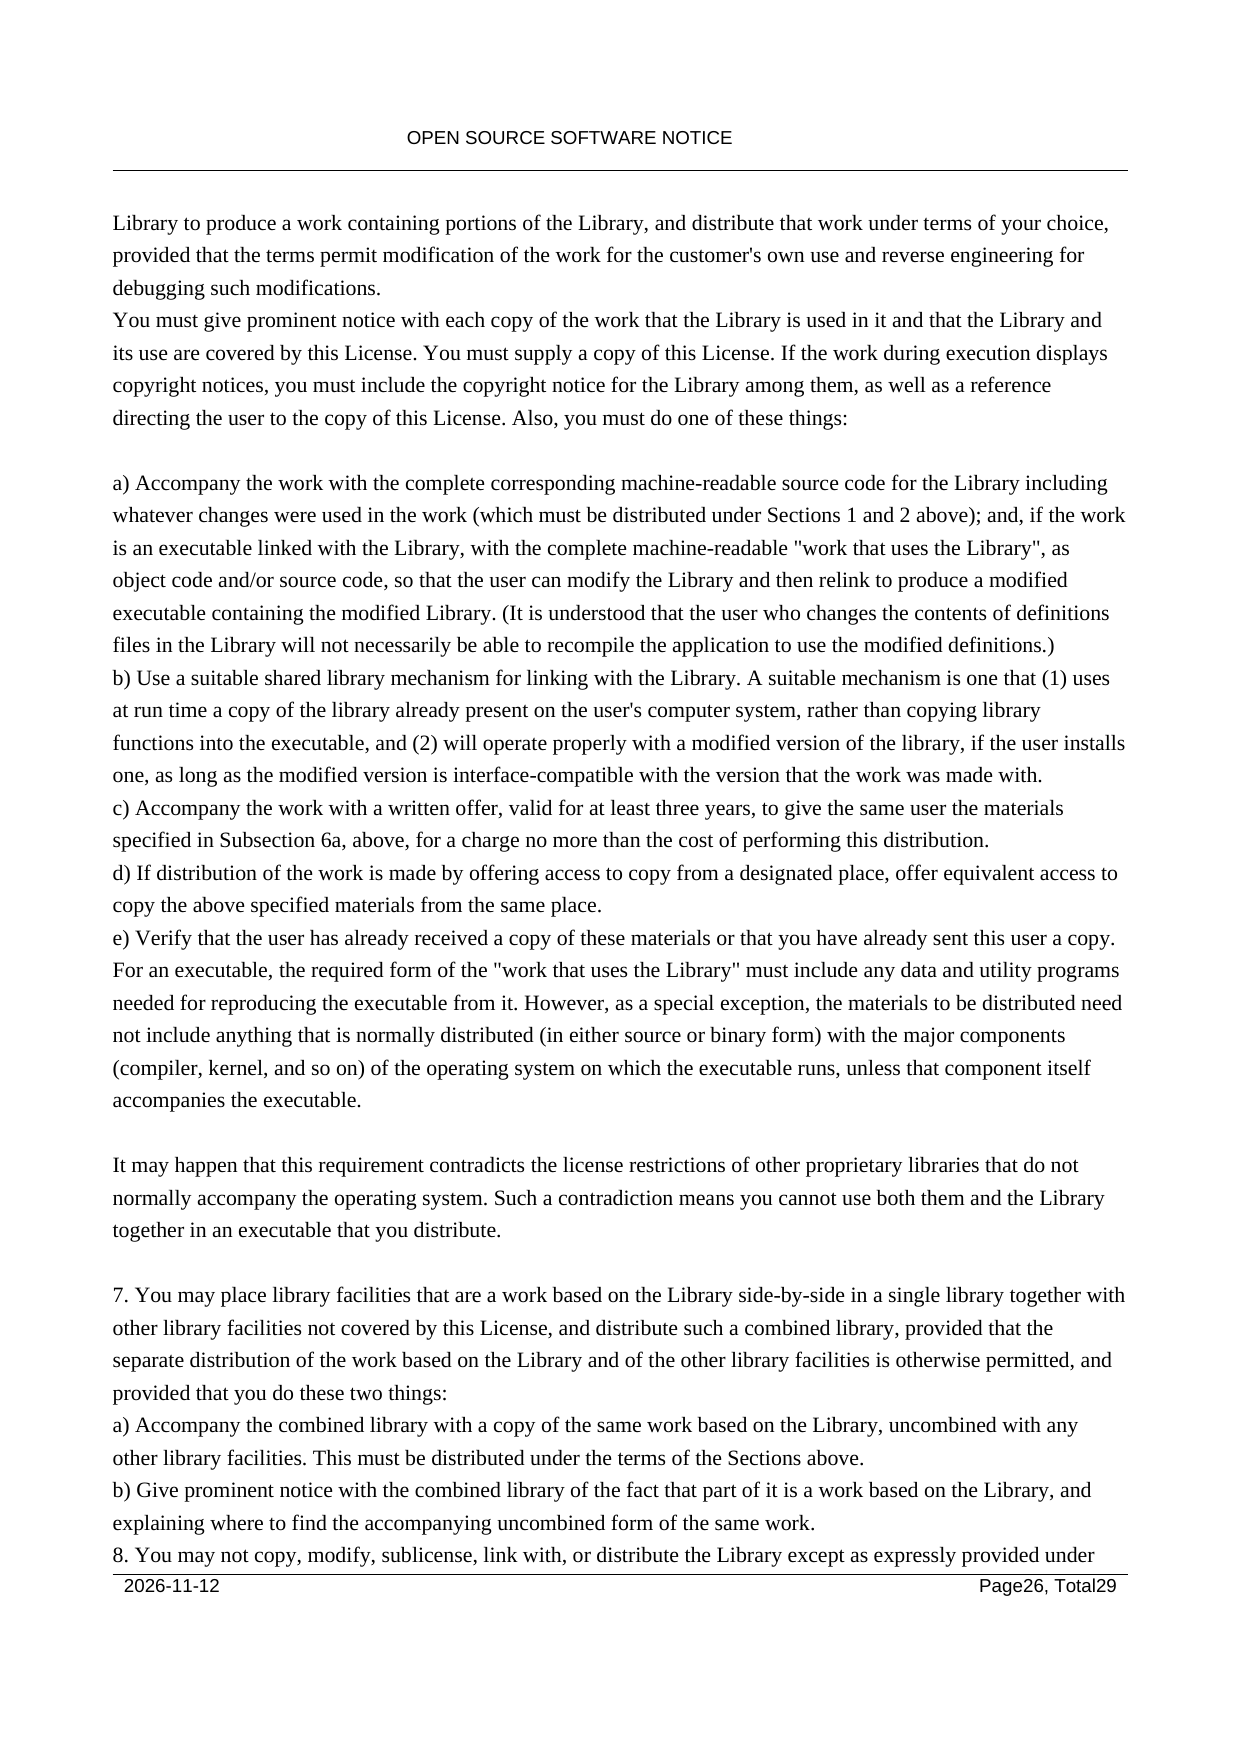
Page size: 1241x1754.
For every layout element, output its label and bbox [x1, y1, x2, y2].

text [112, 206, 1128, 1571]
